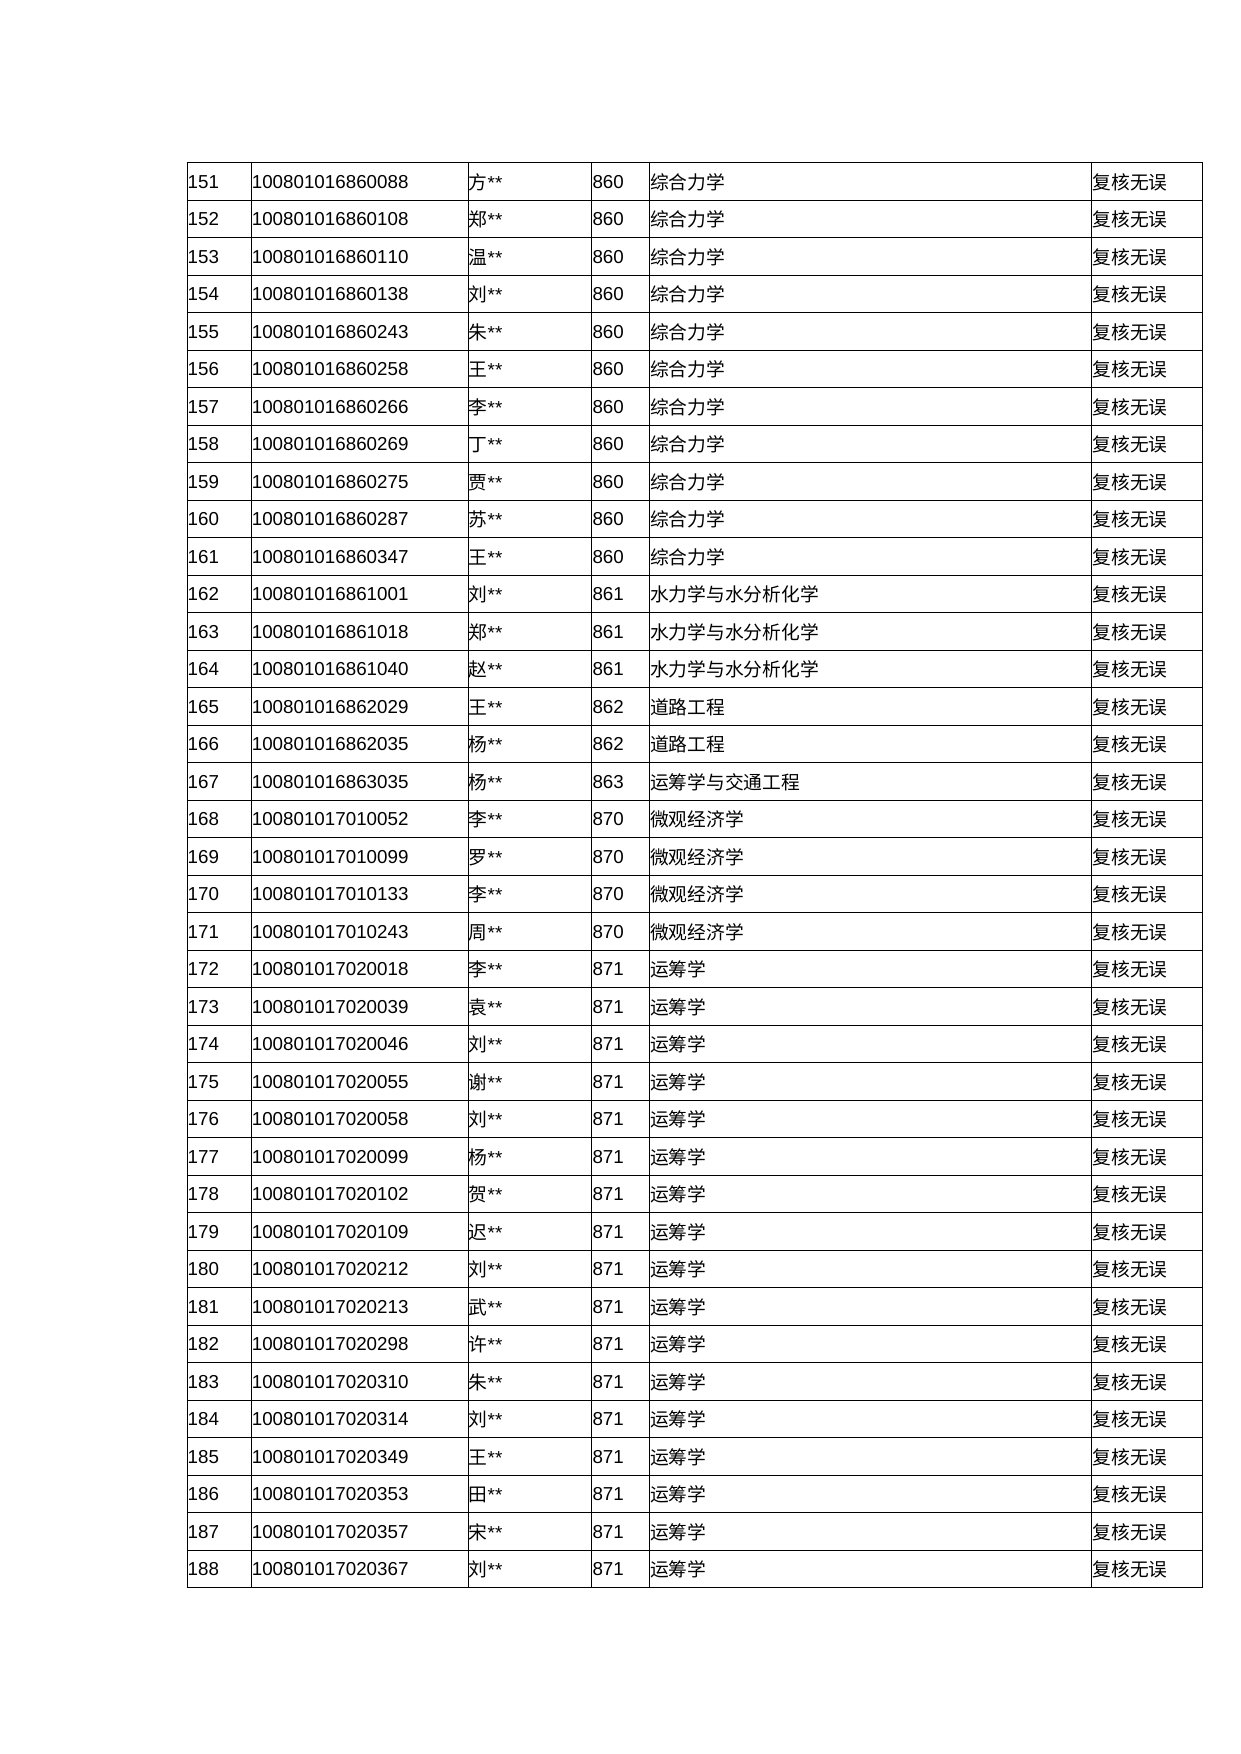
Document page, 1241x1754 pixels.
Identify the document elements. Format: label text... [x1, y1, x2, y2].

table_cell 复核无误 [1092, 1026, 1202, 1062]
table_cell 复核无误 [1092, 951, 1202, 987]
table_cell 100801017020367 [252, 1551, 468, 1587]
table_cell 173 [188, 988, 251, 1024]
table_cell 870 [592, 913, 649, 949]
table_cell 综合力学 [650, 201, 1091, 237]
table_cell 复核无误 [1092, 1138, 1202, 1174]
table_cell 复核无误 [1092, 763, 1202, 799]
table_cell 罗** [469, 838, 591, 874]
table_cell 复核无误 [1092, 988, 1202, 1024]
table_cell 运筹学 [650, 1513, 1091, 1549]
table_cell 李** [469, 388, 591, 424]
table_cell 100801017020102 [252, 1176, 468, 1212]
table_cell 171 [188, 913, 251, 949]
table_cell 复核无误 [1092, 726, 1202, 762]
table_cell 871 [592, 951, 649, 987]
table_cell 微观经济学 [650, 913, 1091, 949]
table_cell 100801016862035 [252, 726, 468, 762]
table_cell 100801016863035 [252, 763, 468, 799]
table_cell 871 [592, 1063, 649, 1099]
table_cell 169 [188, 838, 251, 874]
table_cell 170 [188, 876, 251, 912]
table_cell 100801017020298 [252, 1326, 468, 1362]
table_cell 100801017020046 [252, 1026, 468, 1062]
table_cell 综合力学 [650, 388, 1091, 424]
table_cell 杨** [469, 726, 591, 762]
table_cell 168 [188, 801, 251, 837]
table_cell 860 [592, 388, 649, 424]
table_cell 100801016860138 [252, 276, 468, 312]
table_cell 复核无误 [1092, 876, 1202, 912]
table_cell 163 [188, 613, 251, 649]
table_cell 860 [592, 501, 649, 537]
table_cell 167 [188, 763, 251, 799]
table_cell 100801017020212 [252, 1251, 468, 1287]
table_cell 860 [592, 313, 649, 349]
table_cell 100801017020353 [252, 1476, 468, 1512]
table_cell 871 [592, 1401, 649, 1437]
table_cell 100801016860108 [252, 201, 468, 237]
table_cell 运筹学 [650, 1326, 1091, 1362]
table_cell 贾** [469, 463, 591, 499]
table_cell 运筹学 [650, 1026, 1091, 1062]
table_cell 运筹学 [650, 1213, 1091, 1249]
table_cell 复核无误 [1092, 501, 1202, 537]
table_cell 运筹学 [650, 1438, 1091, 1474]
table_cell 860 [592, 351, 649, 387]
table_cell 861 [592, 576, 649, 612]
table_cell 100801017020314 [252, 1401, 468, 1437]
table_cell 100801016860258 [252, 351, 468, 387]
table_cell 李** [469, 801, 591, 837]
table_cell 165 [188, 688, 251, 724]
table_cell 杨** [469, 763, 591, 799]
table_cell 王** [469, 1438, 591, 1474]
table_cell 860 [592, 163, 649, 199]
table_cell 871 [592, 1551, 649, 1587]
table_cell 860 [592, 463, 649, 499]
table_cell 154 [188, 276, 251, 312]
table_cell 100801017020109 [252, 1213, 468, 1249]
table_cell 微观经济学 [650, 801, 1091, 837]
table_cell 刘** [469, 576, 591, 612]
table_cell 185 [188, 1438, 251, 1474]
table_cell 100801016861040 [252, 651, 468, 687]
table_cell 复核无误 [1092, 1326, 1202, 1362]
table_cell 863 [592, 763, 649, 799]
table_cell 860 [592, 238, 649, 274]
table_cell 复核无误 [1092, 838, 1202, 874]
table_cell 道路工程 [650, 688, 1091, 724]
table_cell 水力学与水分析化学 [650, 613, 1091, 649]
table_cell 100801016861001 [252, 576, 468, 612]
table_cell 复核无误 [1092, 238, 1202, 274]
table_cell 100801017010052 [252, 801, 468, 837]
table_cell 贺** [469, 1176, 591, 1212]
table_cell 刘** [469, 276, 591, 312]
table_cell 复核无误 [1092, 1063, 1202, 1099]
table_cell 综合力学 [650, 501, 1091, 537]
table_cell 复核无误 [1092, 613, 1202, 649]
table_cell 179 [188, 1213, 251, 1249]
table_cell 综合力学 [650, 463, 1091, 499]
table_cell 复核无误 [1092, 913, 1202, 949]
table_cell 朱** [469, 313, 591, 349]
table_cell 180 [188, 1251, 251, 1287]
table_cell 复核无误 [1092, 1288, 1202, 1324]
table_cell 复核无误 [1092, 201, 1202, 237]
table_cell 王** [469, 538, 591, 574]
table_cell 188 [188, 1551, 251, 1587]
table_cell 860 [592, 201, 649, 237]
table_cell 复核无误 [1092, 1251, 1202, 1287]
table_cell 166 [188, 726, 251, 762]
table_cell 综合力学 [650, 313, 1091, 349]
table_cell 刘** [469, 1551, 591, 1587]
table_cell 武** [469, 1288, 591, 1324]
table_cell 王** [469, 688, 591, 724]
table_cell 王** [469, 351, 591, 387]
table_cell 复核无误 [1092, 651, 1202, 687]
table_cell 刘** [469, 1251, 591, 1287]
table_cell 860 [592, 276, 649, 312]
table_cell 100801016860275 [252, 463, 468, 499]
table_cell 100801017020018 [252, 951, 468, 987]
table_cell 870 [592, 838, 649, 874]
table_cell 复核无误 [1092, 1213, 1202, 1249]
table_cell 刘** [469, 1401, 591, 1437]
table_cell 860 [592, 538, 649, 574]
table_cell 100801016861018 [252, 613, 468, 649]
table_cell 175 [188, 1063, 251, 1099]
table_cell 综合力学 [650, 538, 1091, 574]
table_cell 100801017020099 [252, 1138, 468, 1174]
table_cell 870 [592, 876, 649, 912]
table_cell 861 [592, 651, 649, 687]
table_cell 运筹学 [650, 1176, 1091, 1212]
table_cell 871 [592, 1288, 649, 1324]
table_cell 综合力学 [650, 163, 1091, 199]
table_cell 186 [188, 1476, 251, 1512]
table_cell 刘** [469, 1101, 591, 1137]
table_cell 刘** [469, 1026, 591, 1062]
table_cell 复核无误 [1092, 276, 1202, 312]
table_cell 871 [592, 1138, 649, 1174]
table_cell 153 [188, 238, 251, 274]
table_cell 100801017020039 [252, 988, 468, 1024]
table_cell 861 [592, 613, 649, 649]
table_cell 177 [188, 1138, 251, 1174]
table_cell 复核无误 [1092, 351, 1202, 387]
table_cell 迟** [469, 1213, 591, 1249]
table_cell 赵** [469, 651, 591, 687]
table_cell 860 [592, 426, 649, 462]
table_cell 运筹学 [650, 951, 1091, 987]
table_cell 复核无误 [1092, 1176, 1202, 1212]
table_cell 复核无误 [1092, 1476, 1202, 1512]
table_cell 水力学与水分析化学 [650, 651, 1091, 687]
table_cell 183 [188, 1363, 251, 1399]
table_cell 164 [188, 651, 251, 687]
table_cell 杨** [469, 1138, 591, 1174]
table_cell 复核无误 [1092, 463, 1202, 499]
table_cell 李** [469, 951, 591, 987]
table_cell 178 [188, 1176, 251, 1212]
table_cell 100801017010099 [252, 838, 468, 874]
table_cell 100801016860110 [252, 238, 468, 274]
table_cell 100801016860287 [252, 501, 468, 537]
table_cell 160 [188, 501, 251, 537]
table_cell 许** [469, 1326, 591, 1362]
table_cell 温** [469, 238, 591, 274]
table_cell 李** [469, 876, 591, 912]
table_cell 871 [592, 1363, 649, 1399]
table_cell 871 [592, 1213, 649, 1249]
table_cell 运筹学 [650, 1551, 1091, 1587]
table_cell 100801016860088 [252, 163, 468, 199]
table_cell 运筹学 [650, 1363, 1091, 1399]
table_cell 871 [592, 1476, 649, 1512]
table_cell 100801017020055 [252, 1063, 468, 1099]
table_cell 微观经济学 [650, 838, 1091, 874]
table_cell 复核无误 [1092, 1438, 1202, 1474]
table_cell 871 [592, 1101, 649, 1137]
table_cell 184 [188, 1401, 251, 1437]
table_cell 田** [469, 1476, 591, 1512]
table_cell 复核无误 [1092, 801, 1202, 837]
table_cell 155 [188, 313, 251, 349]
table_cell 100801017020058 [252, 1101, 468, 1137]
table_cell 100801017020310 [252, 1363, 468, 1399]
table_cell 运筹学 [650, 1101, 1091, 1137]
table_cell 100801016860266 [252, 388, 468, 424]
table_cell 综合力学 [650, 276, 1091, 312]
table_cell 运筹学 [650, 1476, 1091, 1512]
table_cell 871 [592, 1176, 649, 1212]
table_cell 郑** [469, 613, 591, 649]
table_cell 100801016860269 [252, 426, 468, 462]
table_cell 172 [188, 951, 251, 987]
table_cell 复核无误 [1092, 688, 1202, 724]
table_cell 苏** [469, 501, 591, 537]
table_cell 运筹学 [650, 1138, 1091, 1174]
table_cell 运筹学 [650, 1251, 1091, 1287]
table_cell 151 [188, 163, 251, 199]
table_cell 871 [592, 1251, 649, 1287]
table_cell 187 [188, 1513, 251, 1549]
table_cell 862 [592, 726, 649, 762]
table_cell 174 [188, 1026, 251, 1062]
table_cell 176 [188, 1101, 251, 1137]
table_cell 158 [188, 426, 251, 462]
table_cell 运筹学 [650, 988, 1091, 1024]
table_cell 朱** [469, 1363, 591, 1399]
table_cell 综合力学 [650, 426, 1091, 462]
table_cell 微观经济学 [650, 876, 1091, 912]
table_cell 159 [188, 463, 251, 499]
table_cell 100801016860243 [252, 313, 468, 349]
table_cell 复核无误 [1092, 1513, 1202, 1549]
table_cell 复核无误 [1092, 388, 1202, 424]
table_cell 运筹学 [650, 1288, 1091, 1324]
table_cell 道路工程 [650, 726, 1091, 762]
table_cell 丁** [469, 426, 591, 462]
table_cell 综合力学 [650, 351, 1091, 387]
table_cell 871 [592, 1513, 649, 1549]
table_cell 100801017010133 [252, 876, 468, 912]
table_cell 运筹学 [650, 1401, 1091, 1437]
table_cell 复核无误 [1092, 163, 1202, 199]
table_cell 871 [592, 1326, 649, 1362]
table_cell 100801017020349 [252, 1438, 468, 1474]
table_cell 复核无误 [1092, 313, 1202, 349]
table_cell 复核无误 [1092, 1551, 1202, 1587]
table_cell 182 [188, 1326, 251, 1362]
table_cell 870 [592, 801, 649, 837]
table_cell 袁** [469, 988, 591, 1024]
table_cell 复核无误 [1092, 1401, 1202, 1437]
table_cell 156 [188, 351, 251, 387]
table_cell 100801017020357 [252, 1513, 468, 1549]
table_cell 162 [188, 576, 251, 612]
table_cell 100801017020213 [252, 1288, 468, 1324]
table_cell 复核无误 [1092, 1363, 1202, 1399]
table_cell 100801016860347 [252, 538, 468, 574]
table_cell 谢** [469, 1063, 591, 1099]
table_cell 复核无误 [1092, 1101, 1202, 1137]
table_cell 871 [592, 1026, 649, 1062]
table_cell 综合力学 [650, 238, 1091, 274]
table_cell 100801017010243 [252, 913, 468, 949]
table_cell 运筹学 [650, 1063, 1091, 1099]
table_cell 181 [188, 1288, 251, 1324]
table_cell 871 [592, 1438, 649, 1474]
table_cell 157 [188, 388, 251, 424]
table_cell 运筹学与交通工程 [650, 763, 1091, 799]
table_cell 郑** [469, 201, 591, 237]
table_cell 862 [592, 688, 649, 724]
table_cell 871 [592, 988, 649, 1024]
table_cell 周** [469, 913, 591, 949]
table_cell 复核无误 [1092, 426, 1202, 462]
table_cell 152 [188, 201, 251, 237]
table_cell 100801016862029 [252, 688, 468, 724]
table_cell 宋** [469, 1513, 591, 1549]
table_cell 方** [469, 163, 591, 199]
table_cell 161 [188, 538, 251, 574]
table_cell 水力学与水分析化学 [650, 576, 1091, 612]
table_cell 复核无误 [1092, 538, 1202, 574]
table_cell 复核无误 [1092, 576, 1202, 612]
